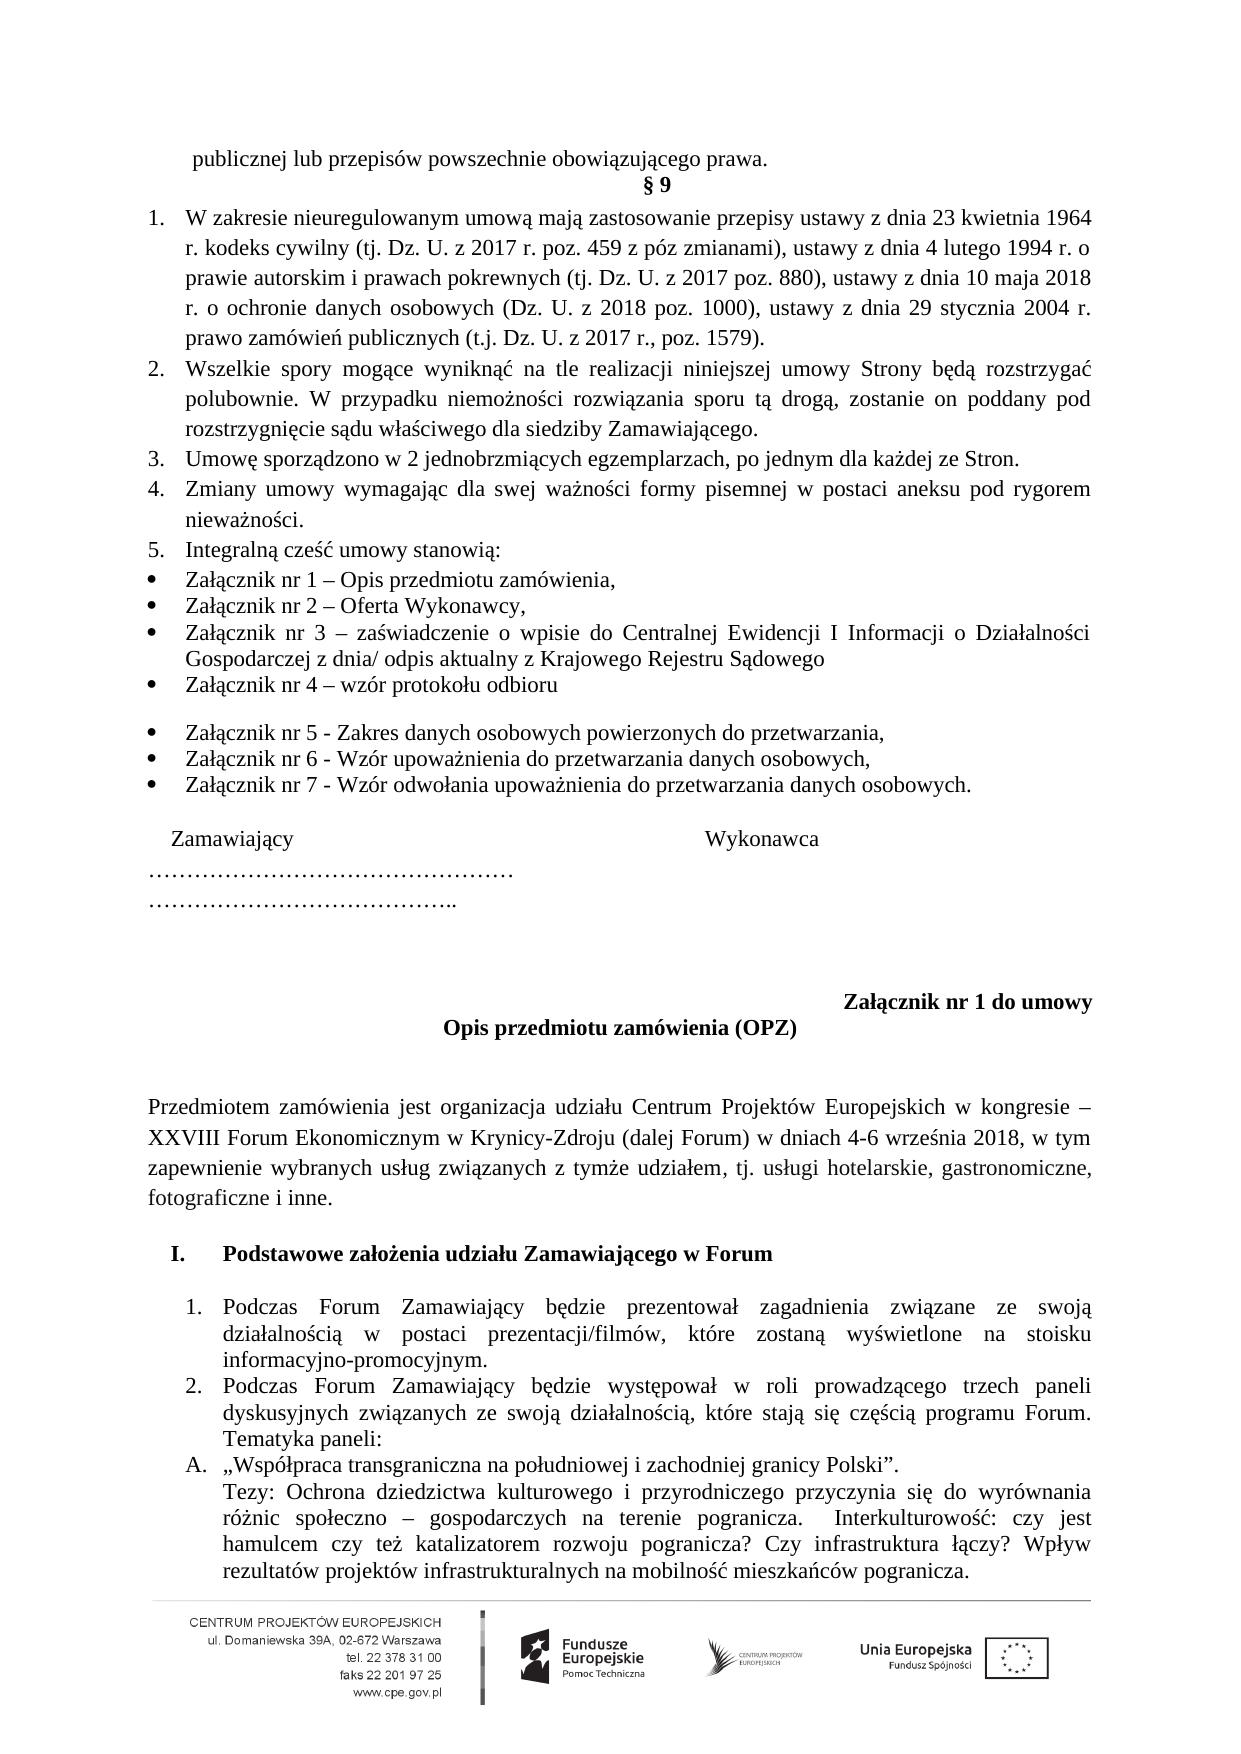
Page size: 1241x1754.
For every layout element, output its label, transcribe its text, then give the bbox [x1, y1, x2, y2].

list Załącznik nr 1 – Opis przedmiotu zamówienia, [148, 566, 1093, 592]
list Integralną cześć umowy stanowią: [148, 536, 1093, 562]
list Podczas Forum Zamawiający będzie prezentował zagadnienia związane ze swoją działalnością w postaci prezentacji/filmów, które zostaną wyświetlone na stoisku informacyjno-promocyjnym. [185, 1293, 1093, 1372]
text Opis przedmiotu zamówienia (OPZ) [148, 1014, 1093, 1041]
list „Współpraca transgraniczna na południowej i zachodniej granicy Polski”. [185, 1451, 1093, 1478]
list Przedmiotem zamówienia jest organizacja udziału Centrum Projektów Europejskich w kongresie – XXVIII Forum Ekonomicznym w Krynicy-Zdroju (dalej Forum) w dniach 4-6 września 2018, w tym zapewnienie wybranych usług związanych z tymże udziałem, tj. usługi hotelarskie, gastronomiczne, fotograficzne i inne. [148, 1093, 1093, 1210]
text Tezy: Ochrona dziedzictwa kulturowego i przyrodniczego przyczynia się do wyrównania różnic społeczno – gospodarczych na terenie pogranicza. Interkulturowość: czy jest hamulcem czy też katalizatorem rozwoju pogranicza? Czy infrastruktura łączy? Wpływ rezultatów projektów infrastrukturalnych na mobilność mieszkańców pogranicza. [223, 1478, 1093, 1583]
list W zakresie nieuregulowanym umową mają zastosowanie przepisy ustawy z dnia 23 kwietnia 1964 r. kodeks cywilny (tj. Dz. U. z 2017 r. poz. 459 z póz zmianami), ustawy z dnia 4 lutego 1994 r. o prawie autorskim i prawach pokrewnych (tj. Dz. U. z 2017 poz. 880), ustawy z dnia 10 maja 2018 r. o ochronie danych osobowych (Dz. U. z 2018 poz. 1000), ustawy z dnia 29 stycznia 2004 r. prawo zamówień publicznych (t.j. Dz. U. z 2017 r., poz. 1579). [148, 204, 1093, 351]
text Zamawiający Wykonawca [148, 825, 1093, 852]
list Załącznik nr 5 - Zakres danych osobowych powierzonych do przetwarzania, [148, 719, 1093, 745]
list Umowę sporządzono w 2 jednobrzmiących egzemplarzach, po jednym dla każdej ze Stron. [148, 445, 1093, 472]
list Wszelkie spory mogące wyniknąć na tle realizacji niniejszej umowy Strony będą rozstrzygać polubownie. W przypadku niemożności rozwiązania sporu tą drogą, zostanie on poddany pod rozstrzygnięcie sądu właściwego dla siedziby Zamawiającego. [148, 355, 1093, 441]
text ………………………………………… ………………………………….. [148, 856, 1093, 912]
list § 9 [221, 171, 1093, 197]
list Załącznik nr 3 – zaświadczenie o wpisie do Centralnej Ewidencji I Informacji o Działalności Gospodarczej z dnia/ odpis aktualny z Krajowego Rejestru Sądowego [148, 619, 1093, 672]
list Podstawowe założenia udziału Zamawiającego w Forum [185, 1241, 1093, 1267]
list Podczas Forum Zamawiający będzie występował w roli prowadzącego trzech paneli dyskusyjnych związanych ze swoją działalnością, które stają się częścią programu Forum. Tematyka paneli: [185, 1372, 1093, 1451]
picture [147, 1595, 1096, 1710]
list Załącznik nr 4 – wzór protokołu odbioru [148, 672, 1093, 698]
list Załącznik nr 7 - Wzór odwołania upoważnienia do przetwarzania danych osobowych. [148, 771, 1093, 798]
text Załącznik nr 1 do umowy [148, 988, 1093, 1014]
list Załącznik nr 2 – Oferta Wykonawcy, [148, 592, 1093, 619]
list Załącznik nr 6 - Wzór upoważnienia do przetwarzania danych osobowych, [148, 745, 1093, 771]
list Zmiany umowy wymagając dla swej ważności formy pisemnej w postaci aneksu pod rygorem nieważności. [148, 476, 1093, 532]
